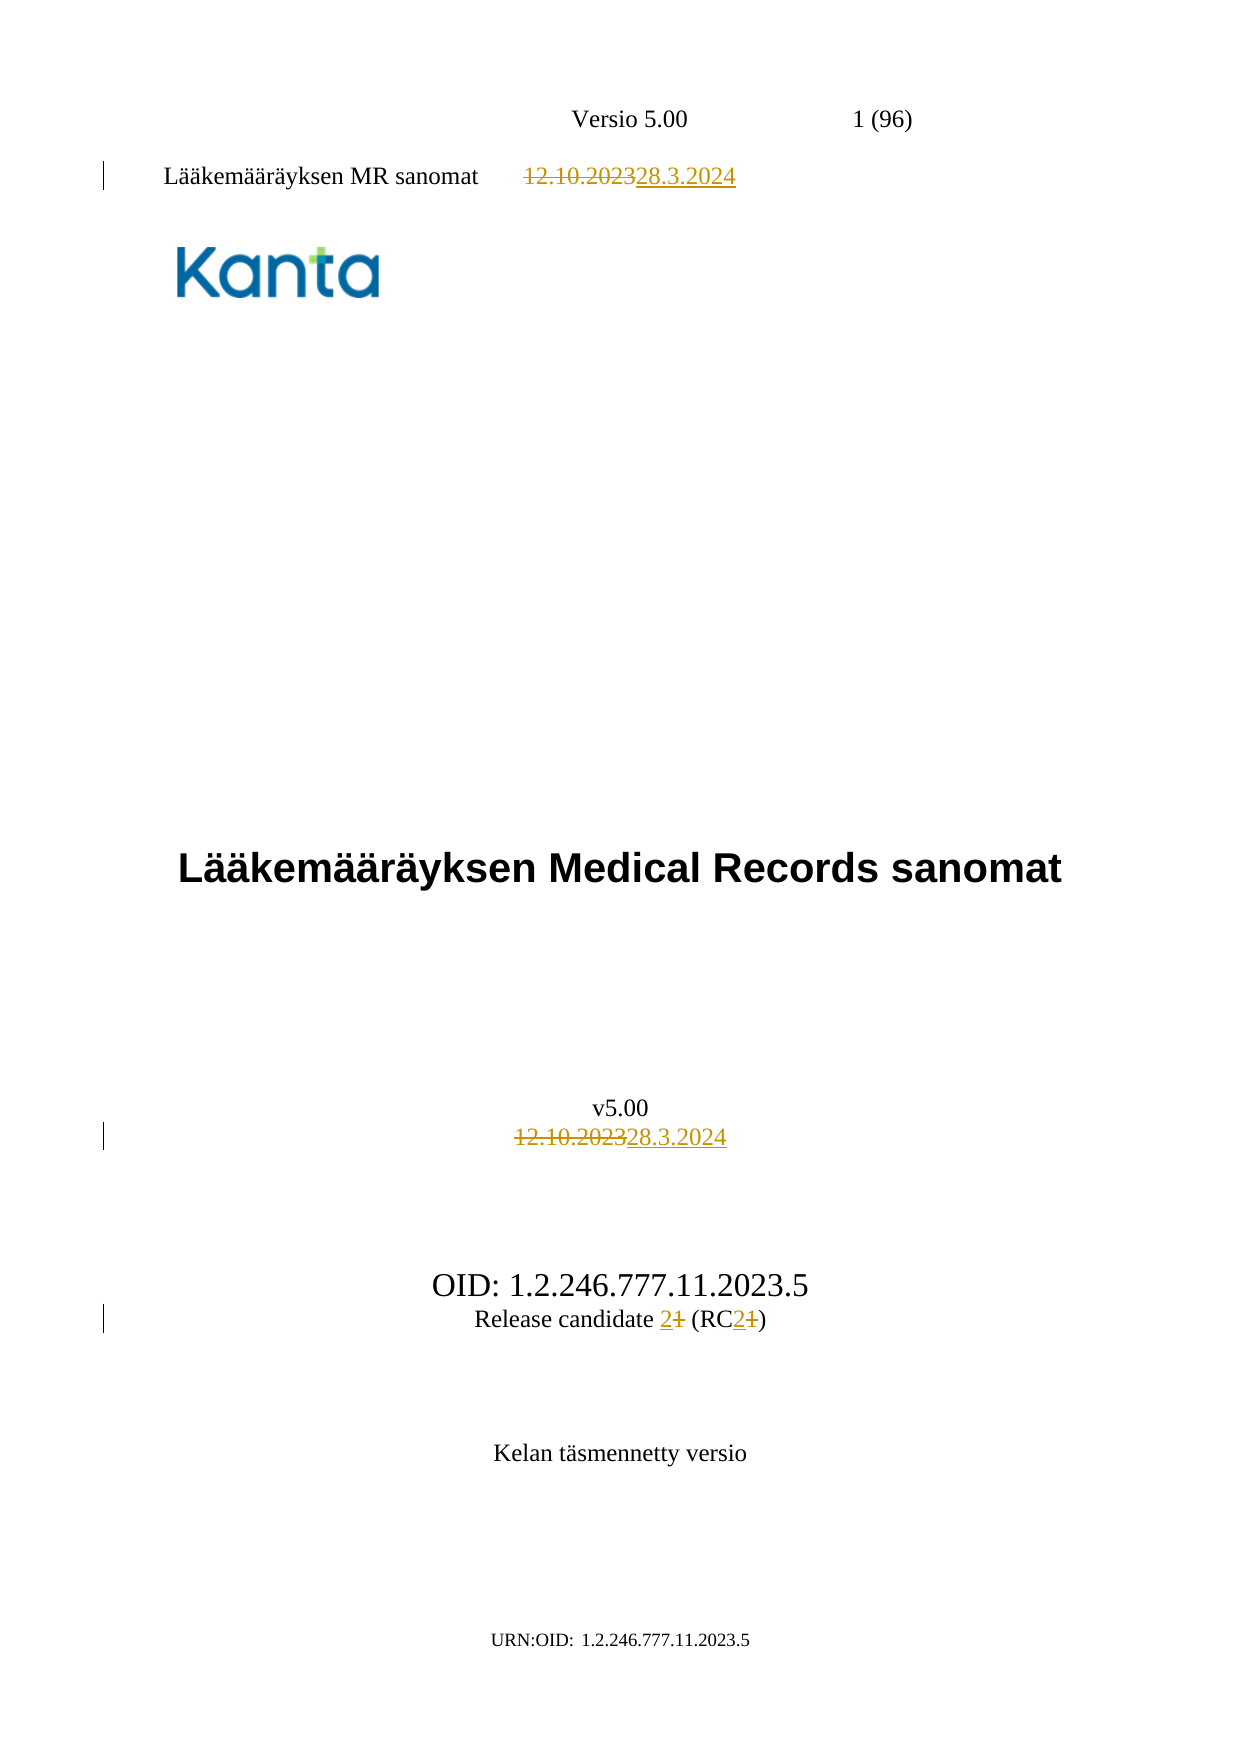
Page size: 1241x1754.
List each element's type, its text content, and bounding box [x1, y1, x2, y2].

text Lääkemääräyksen Medical Records sanomat [118, 844, 1122, 892]
text Release candidate (RC) [118, 1304, 1122, 1332]
picture [177, 247, 379, 298]
text v5.00 [118, 1093, 1122, 1122]
text OID: 1.2.246.777.11.2023.5 [118, 1265, 1122, 1304]
text Kelan täsmennetty versio [118, 1438, 1122, 1467]
